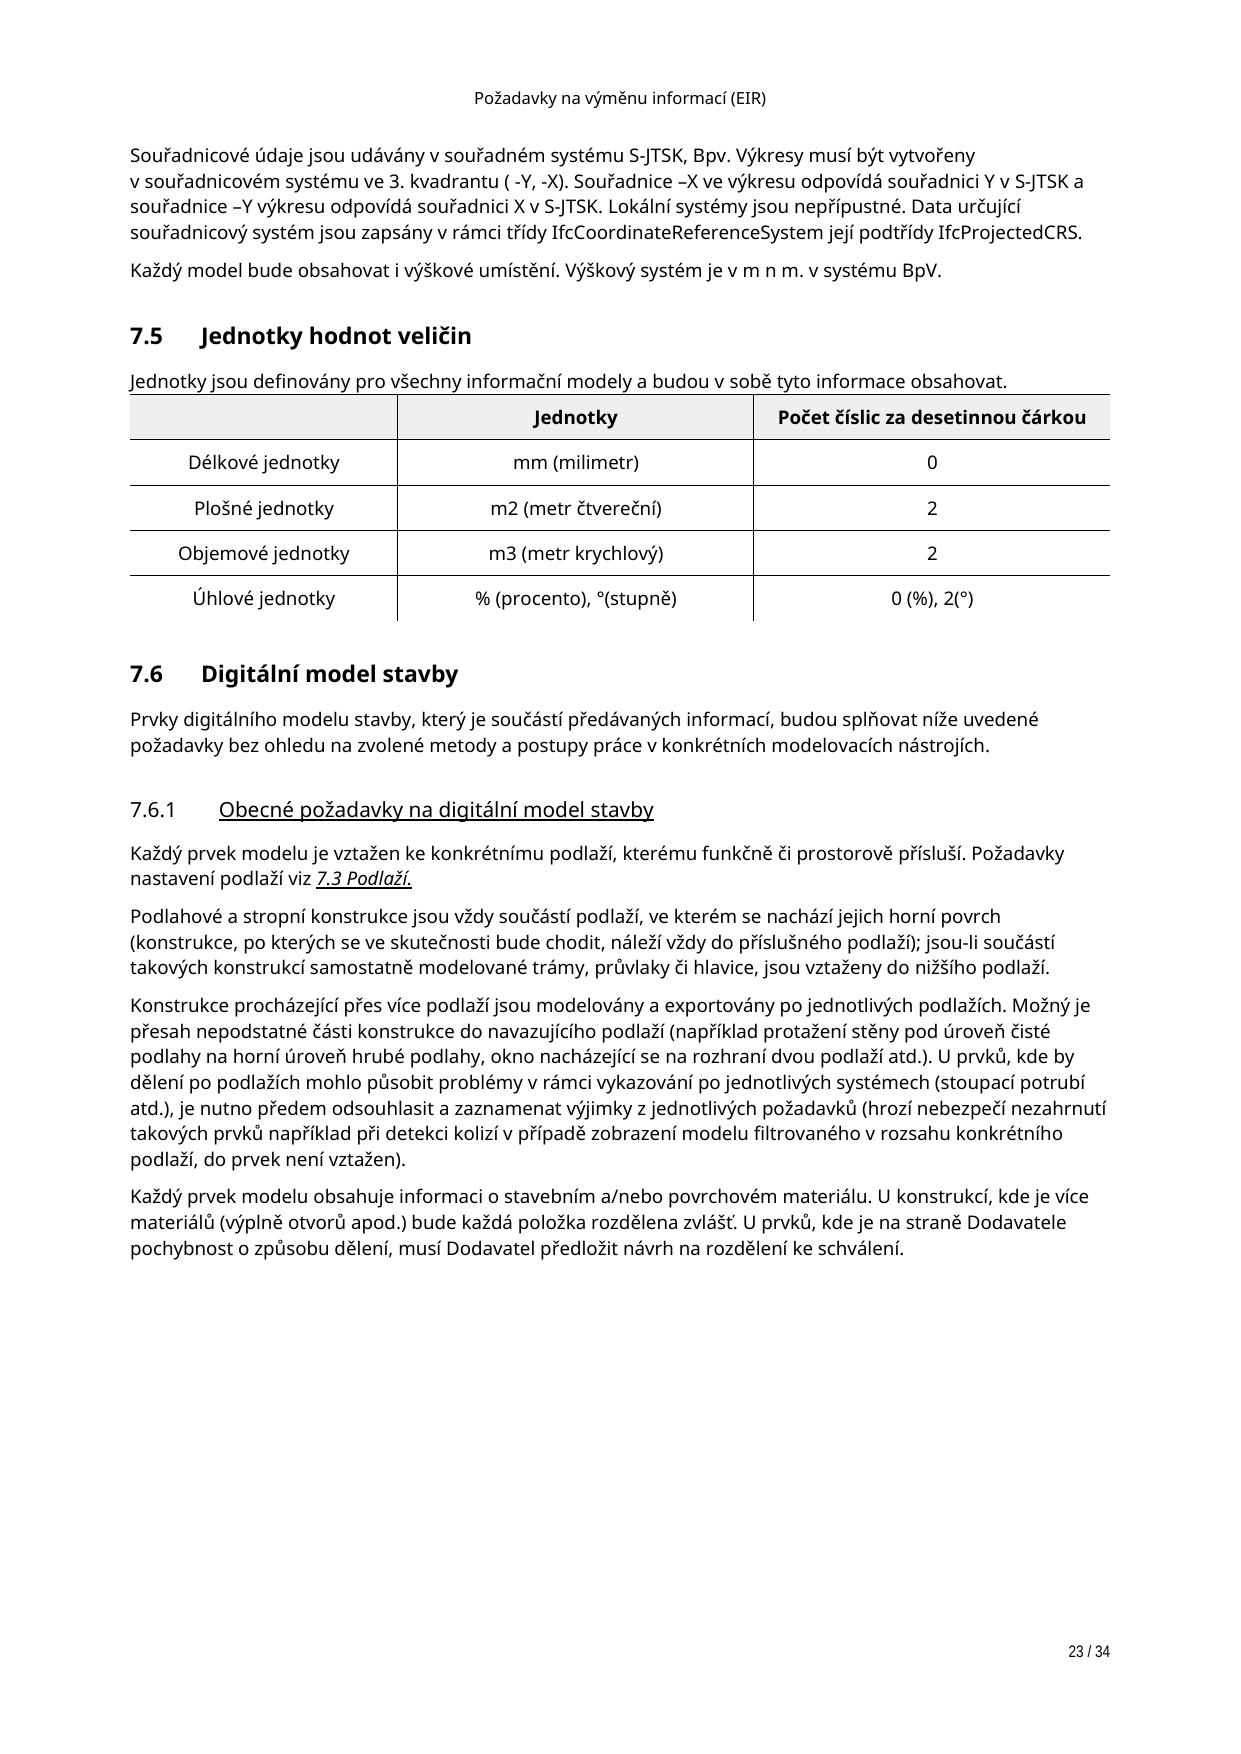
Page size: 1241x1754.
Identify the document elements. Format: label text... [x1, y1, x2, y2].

text Každý model bude obsahovat i výškové umístění. Výškový systém je v m n m. v systému BpV. [130, 257, 1110, 282]
table_cell Délkové jednotky [130, 440, 397, 484]
table_header Počet číslic za desetinnou čárkou [754, 395, 1110, 439]
text Jednotky jsou definovány pro všechny informační modely a budou v sobě tyto informace obsahovat. [130, 368, 1110, 394]
table_cell mm (milimetr) [398, 440, 753, 484]
text Konstrukce procházející přes více podlaží jsou modelovány a exportovány po jednotlivých podlažích. Možný je přesah nepodstatné části konstrukce do navazujícího podlaží (například protažení stěny pod úroveň čisté podlahy na horní úroveň hrubé podlahy, okno nacházející se na rozhraní dvou podlaží atd.). U prvků, kde by dělení po podlažích mohlo působit problémy v rámci vykazování po jednotlivých systémech (stoupací potrubí atd.), je nutno předem odsouhlasit a zaznamenat výjimky z jednotlivých požadavků (hrozí nebezpečí nezahrnutí takových prvků například při detekci kolizí v případě zobrazení modelu filtrovaného v rozsahu konkrétního podlaží, do prvek není vztažen). [130, 993, 1110, 1171]
table_cell m3 (metr krychlový) [398, 531, 753, 575]
table_cell Objemové jednotky [130, 531, 397, 575]
table_cell Úhlové jednotky [130, 576, 397, 621]
table_cell Plošné jednotky [130, 486, 397, 530]
table_cell 2 [754, 486, 1110, 530]
table_cell m2 (metr čtvereční) [398, 486, 753, 530]
subtitle Obecné požadavky na digitální model stavby [130, 795, 1110, 823]
text Každý prvek modelu je vztažen ke konkrétnímu podlaží, kterému funkčně či prostorově přísluší. Požadavky nastavení podlaží viz 7.3 Podlaží. [130, 840, 1110, 891]
text Souřadnicové údaje jsou udávány v souřadném systému S-JTSK, Bpv. Výkresy musí být vytvořeny v souřadnicovém systému ve 3. kvadrantu ( -Y, -X). Souřadnice –X ve výkresu odpovídá souřadnici Y v S-JTSK a souřadnice –Y výkresu odpovídá souřadnici X v S-JTSK. Lokální systémy jsou nepřípustné. Data určující souřadnicový systém jsou zapsány v rámci třídy IfcCoordinateReferenceSystem její podtřídy IfcProjectedCRS. [130, 142, 1110, 244]
text Prvky digitálního modelu stavby, který je součástí předávaných informací, budou splňovat níže uvedené požadavky bez ohledu na zvolené metody a postupy práce v konkrétních modelovacích nástrojích. [130, 706, 1110, 757]
table_header [130, 395, 397, 439]
subtitle Jednotky hodnot veličin [130, 320, 1110, 351]
subtitle Digitální model stavby [130, 658, 1110, 689]
text Podlahové a stropní konstrukce jsou vždy součástí podlaží, ve kterém se nachází jejich horní povrch (konstrukce, po kterých se ve skutečnosti bude chodit, náleží vždy do příslušného podlaží); jsou-li součástí takových konstrukcí samostatně modelované trámy, průvlaky či hlavice, jsou vztaženy do nižšího podlaží. [130, 904, 1110, 980]
table_cell 2 [754, 531, 1110, 575]
table_cell 0 [754, 440, 1110, 484]
text Každý prvek modelu obsahuje informaci o stavebním a/nebo povrchovém materiálu. U konstrukcí, kde je více materiálů (výplně otvorů apod.) bude každá položka rozdělena zvlášť. U prvků, kde je na straně Dodavatele pochybnost o způsobu dělení, musí Dodavatel předložit návrh na rozdělení ke schválení. [130, 1184, 1110, 1260]
table_header Jednotky [398, 395, 753, 439]
table_cell % (procento), °(stupně) [398, 576, 753, 621]
table_cell 0 (%), 2(°) [754, 576, 1110, 621]
